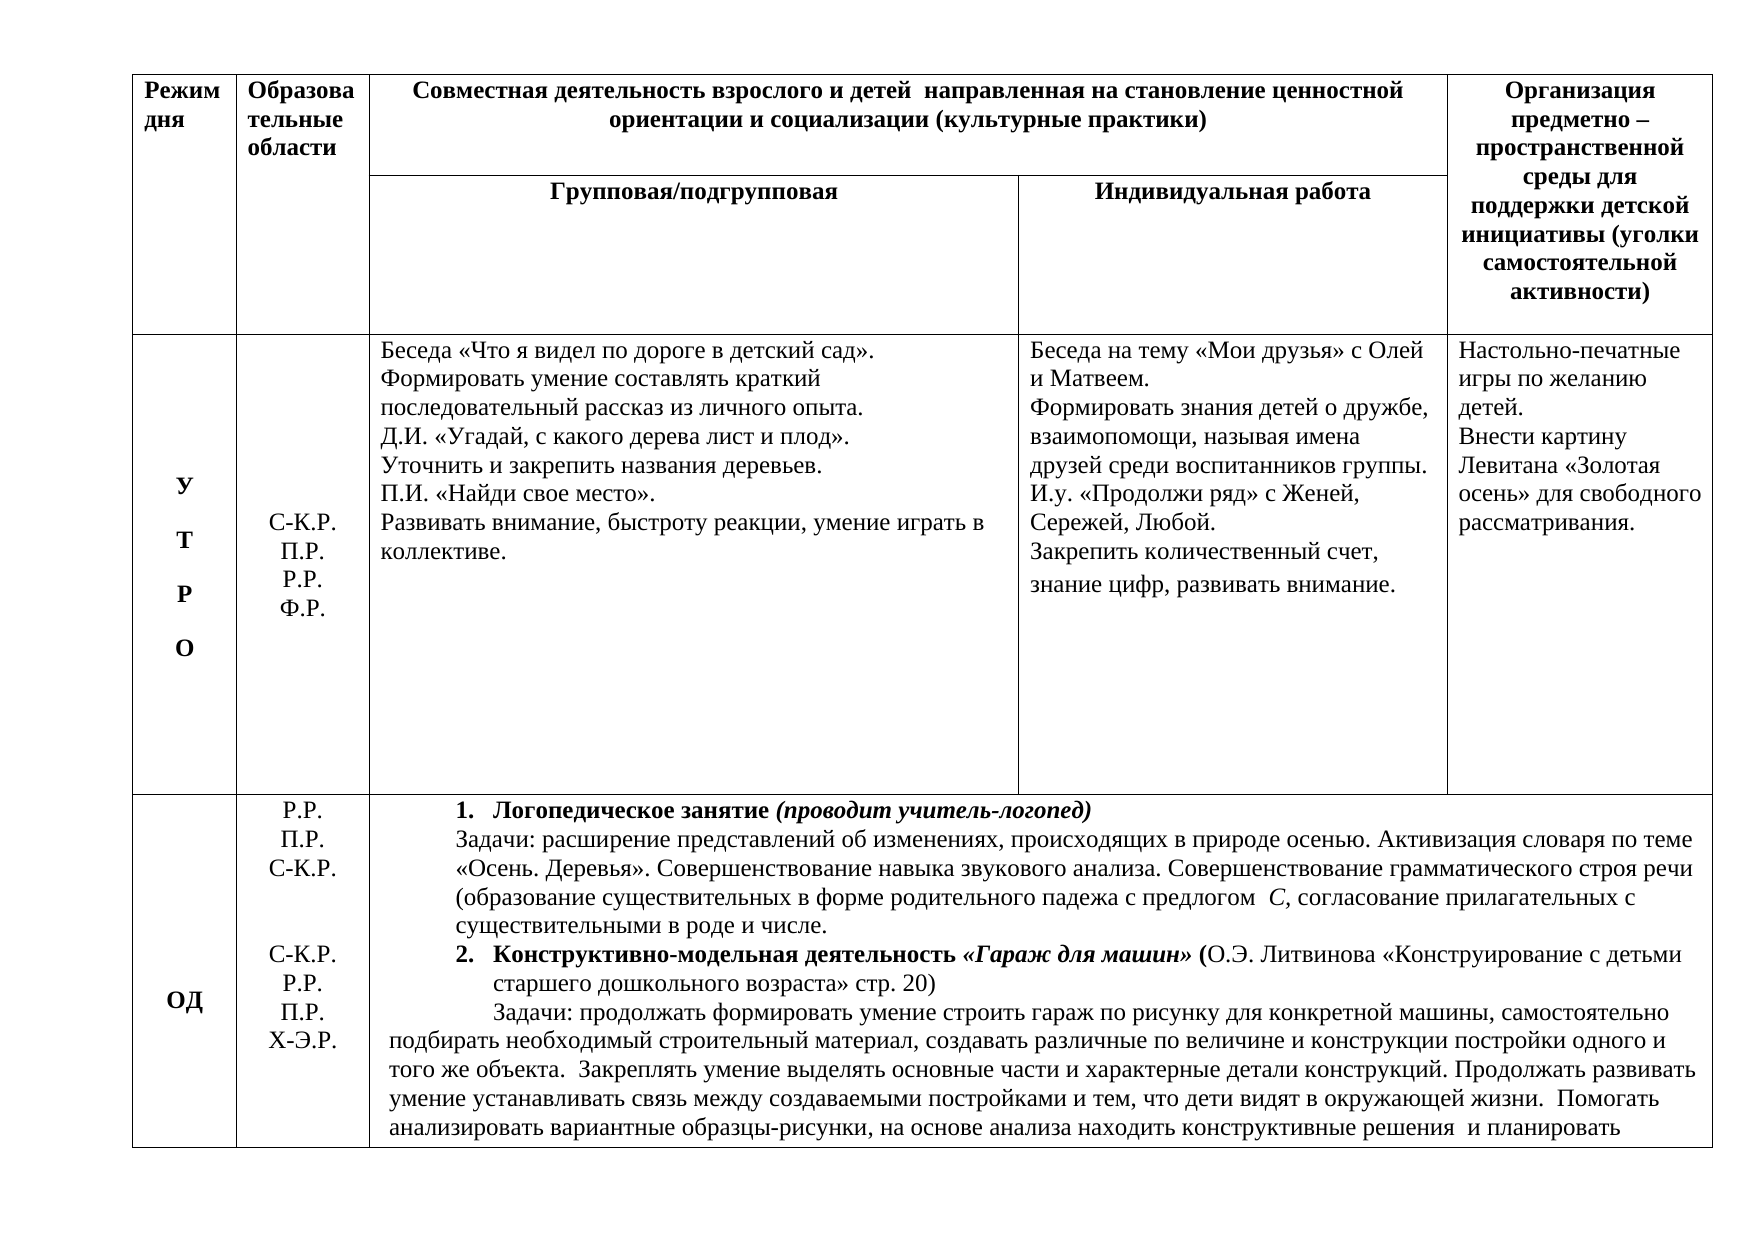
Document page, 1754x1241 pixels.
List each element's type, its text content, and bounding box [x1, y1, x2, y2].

table_header Режим дня [133, 75, 236, 334]
table_cell Настольно-печатные игры по желанию детей. Внести картину Левитана «Золотая осень» для свободного рассматривания. [1448, 335, 1712, 794]
table_cell Беседа «Что я видел по дороге в детский сад». Формировать умение составлять краткий последовательный рассказ из личного опыта. Д.И. «Угадай, с какого дерева лист и плод». Уточнить и закрепить названия деревьев. П.И. «Найди свое место». Развивать внимание, быстроту реакции, умение играть в коллективе. [370, 335, 1018, 794]
table_header Совместная деятельность взрослого и детей направленная на становление ценностной ориентации и социализации (культурные практики) [370, 75, 1447, 175]
table_cell Групповая/подгрупповая [370, 176, 1018, 334]
table_cell У Т Р О [133, 335, 236, 794]
table_header Образовательные области [237, 75, 369, 334]
table_cell Индивидуальная работа [1019, 176, 1447, 334]
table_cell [237, 795, 369, 1147]
table_cell С-К.Р. П.Р. Р.Р. Ф.Р. [237, 335, 369, 794]
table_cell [370, 795, 1712, 1147]
table_header Организация предметно – пространственной среды для поддержки детской инициативы (уголки самостоятельной активности) [1448, 75, 1712, 334]
table_cell Беседа на тему «Мои друзья» с Олей и Матвеем. Формировать знания детей о дружбе, взаимопомощи, называя имена друзей среди воспитанников группы. И.у. «Продолжи ряд» с Женей, Сережей, Любой. Закрепить количественный счет, знание цифр, развивать внимание. [1019, 335, 1447, 794]
table_cell ОД [133, 795, 236, 1147]
